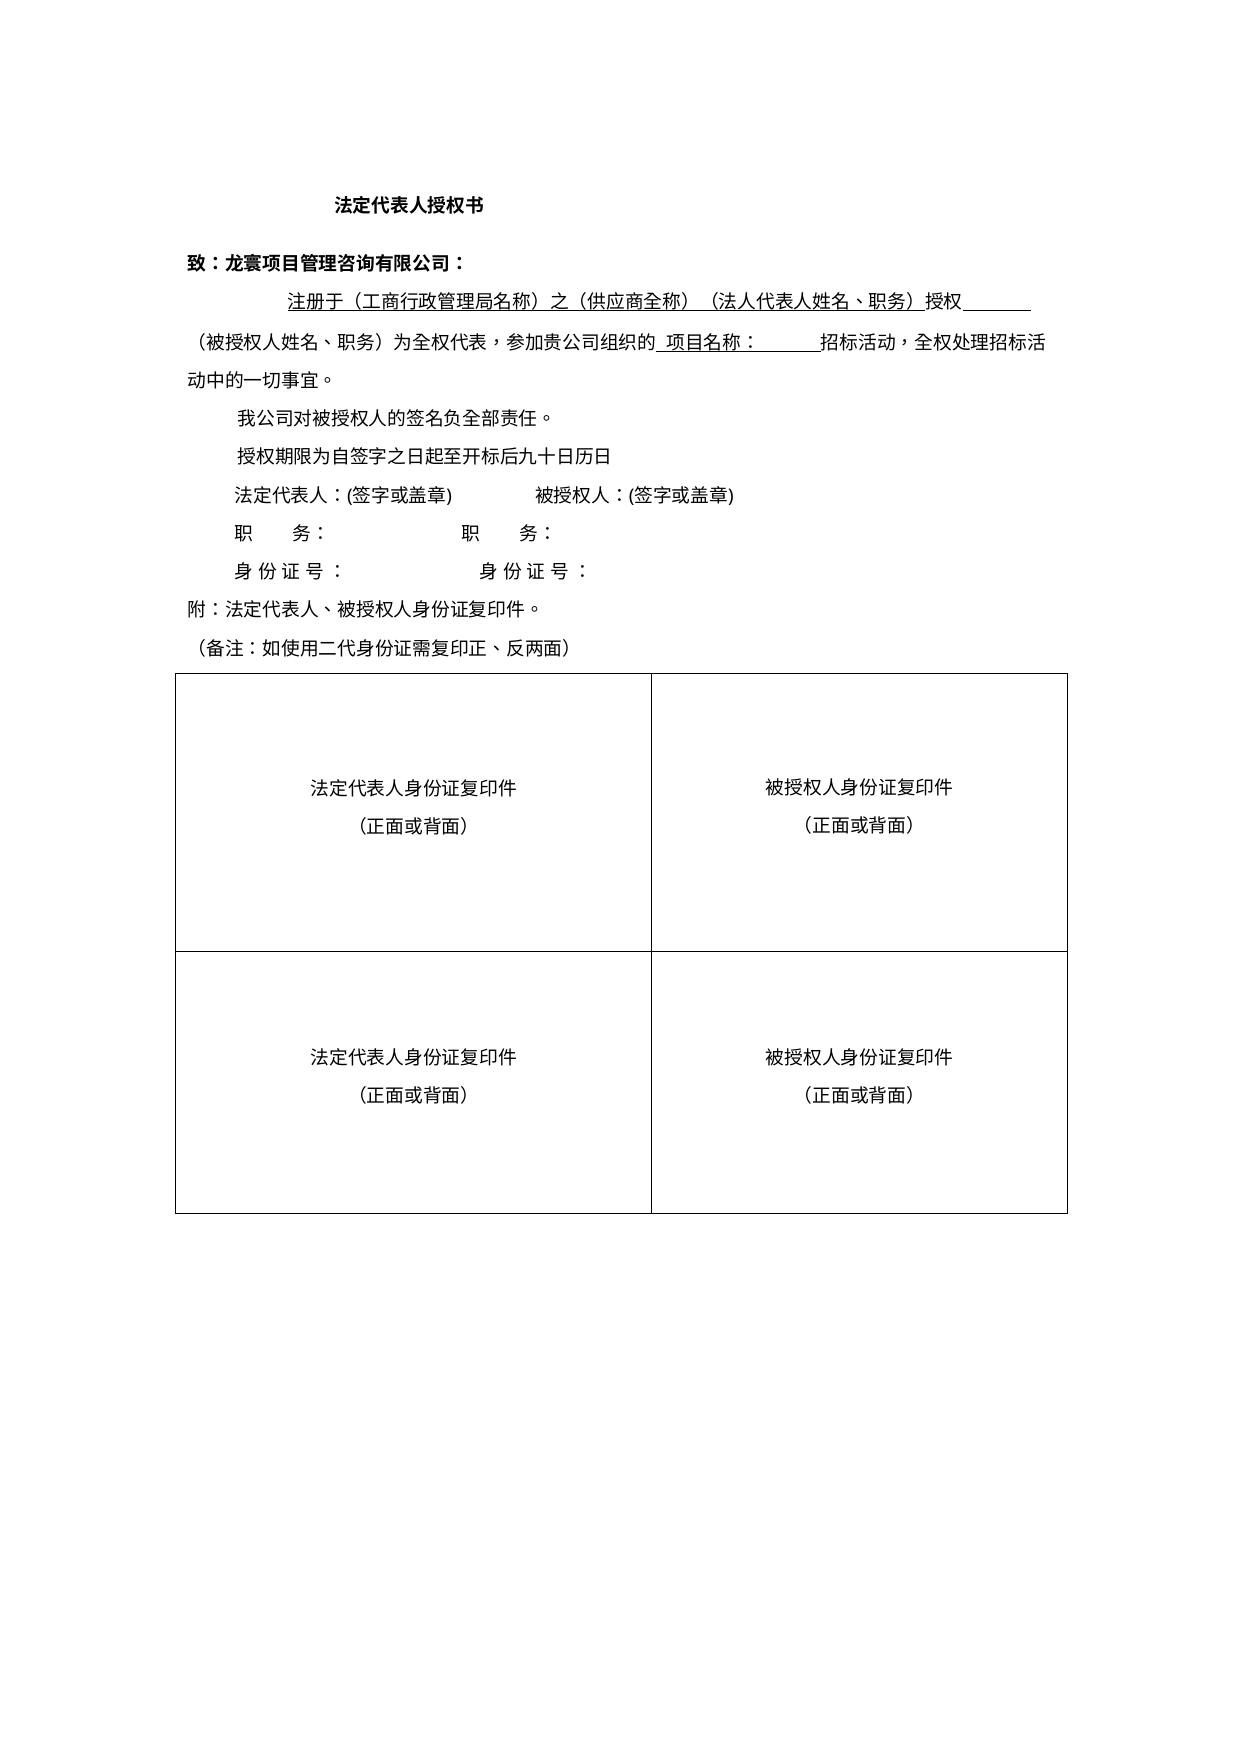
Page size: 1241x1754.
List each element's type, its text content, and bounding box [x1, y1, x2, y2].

table_cell 被授权人身份证复印件 （正面或背面） [652, 952, 1067, 1213]
text 授权期限为自签字之日起至开标后九十日历日 [187, 444, 1053, 469]
list 法定代表人授权书 [187, 162, 1053, 224]
text 我公司对被授权人的签名负全部责任。 [187, 405, 1053, 431]
text （备注：如使用二代身份证需复印正、反两面） [187, 635, 1053, 660]
text 身 份 证 号 ： 身 份 证 号 ： [187, 558, 1053, 584]
text 致：龙寰项目管理咨询有限公司： [187, 250, 1053, 276]
table_header 法定代表人身份证复印件 （正面或背面） [176, 674, 651, 951]
text 附：法定代表人、被授权人身份证复印件。 [187, 597, 1053, 622]
text 法定代表人：(签字或盖章) 被授权人：(签字或盖章) [187, 482, 1053, 507]
text 职 务： 职 务： [187, 520, 1053, 546]
table_cell 法定代表人身份证复印件 （正面或背面） [176, 952, 651, 1213]
table_header 被授权人身份证复印件 （正面或背面） [652, 674, 1067, 951]
text 注册于（工商行政管理局名称）之（供应商全称）（法人代表人姓名、职务）授权 （被授权人姓名、职务）为全权代表，参加贵公司组织的 项目名称： 招标活动，全权处理招标活动中的一切事宜。 [187, 288, 1053, 393]
